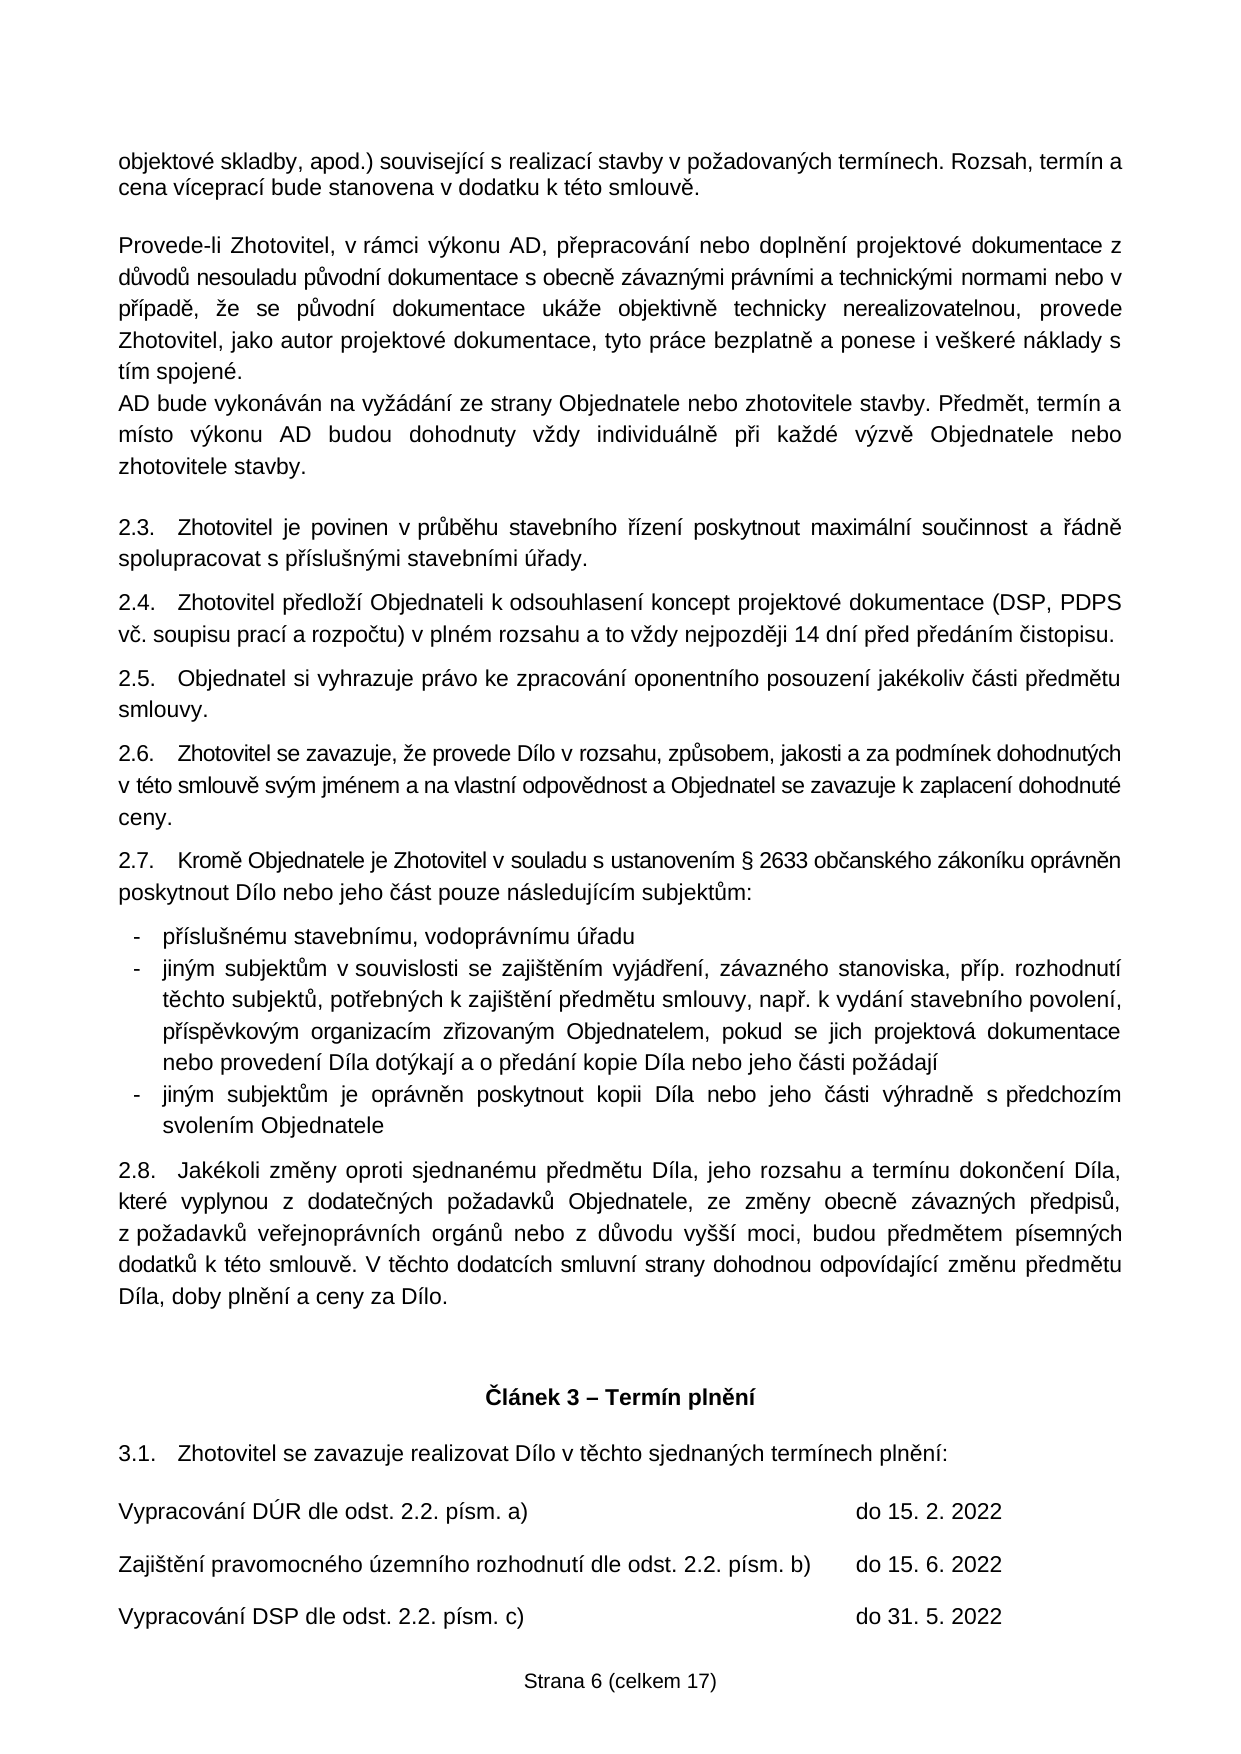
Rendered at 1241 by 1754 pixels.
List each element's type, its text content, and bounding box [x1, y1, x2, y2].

text AD bude vykonáván na vyžádání ze strany Objednatele nebo zhotovitele stavby. Předmět, termín a místo výkonu AD budou dohodnuty vždy individuálně při každé výzvě Objednatele nebo zhotovitele stavby. [118, 390, 1122, 479]
text Článek 3 – Termín plnění [118, 1383, 1122, 1410]
list jiným subjektům je oprávněn poskytnout kopii Díla nebo jeho části výhradně s předchozím svolením Objednatele [133, 1081, 1122, 1139]
text Vypracování DSP dle odst. 2.2. písm. c) do 31. 5. 2022 [118, 1603, 1122, 1630]
list Kromě Objednatele je Zhotovitel v souladu s ustanovením § 2633 občanského zákoníku oprávněn poskytnout Dílo nebo jeho část pouze následujícím subjektům: [118, 847, 1122, 905]
list příslušnému stavebnímu, vodoprávnímu úřadu [133, 923, 1122, 949]
list Objednatel si vyhrazuje právo ke zpracování oponentního posouzení jakékoliv části předmětu smlouvy. [118, 665, 1122, 723]
text Zajištění pravomocného územního rozhodnutí dle odst. 2.2. písm. b) do 15. 6. 2022 [118, 1551, 1122, 1577]
list Jakékoli změny oproti sjednanému předmětu Díla, jeho rozsahu a termínu dokončení Díla, které vyplynou z dodatečných požadavků Objednatele, ze změny obecně závazných předpisů, z požadavků veřejnoprávních orgánů nebo z důvodu vyšší moci, budou předmětem písemných dodatků k této smlouvě. V těchto dodatcích smluvní strany dohodnou odpovídající změnu předmětu Díla, doby plnění a ceny za Dílo. [118, 1157, 1122, 1309]
list Zhotovitel předloží Objednateli k odsouhlasení koncept projektové dokumentace (DSP, PDPS vč. soupisu prací a rozpočtu) v plném rozsahu a to vždy nejpozději 14 dní před předáním čistopisu. [118, 589, 1122, 647]
list jiným subjektům v souvislosti se zajištěním vyjádření, závazného stanoviska, příp. rozhodnutí těchto subjektů, potřebných k zajištění předmětu smlouvy, např. k vydání stavebního povolení, příspěvkovým organizacím zřizovaným Objednatelem, pokud se jich projektová dokumentace nebo provedení Díla dotýkají a o předání kopie Díla nebo jeho části požádají [133, 955, 1122, 1076]
list Zhotovitel se zavazuje realizovat Dílo v těchto sjednaných termínech plnění: [118, 1440, 1122, 1466]
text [118, 148, 1122, 200]
text Vypracování DÚR dle odst. 2.2. písm. a) do 15. 2. 2022 [118, 1498, 1122, 1524]
list Zhotovitel se zavazuje, že provede Dílo v rozsahu, způsobem, jakosti a za podmínek dohodnutých v této smlouvě svým jménem a na vlastní odpovědnost a Objednatel se zavazuje k zaplacení dohodnuté ceny. [118, 740, 1122, 830]
text Provede-li Zhotovitel, v rámci výkonu AD, přepracování nebo doplnění projektové dokumentace z důvodů nesouladu původní dokumentace s obecně závaznými právními a technickými normami nebo v případě, že se původní dokumentace ukáže objektivně technicky nerealizovatelnou, provede Zhotovitel, jako autor projektové dokumentace, tyto práce bezplatně a ponese i veškeré náklady s tím spojené. [118, 232, 1122, 384]
list Zhotovitel je povinen v průběhu stavebního řízení poskytnout maximální součinnost a řádně spolupracovat s příslušnými stavebními úřady. [118, 513, 1122, 571]
